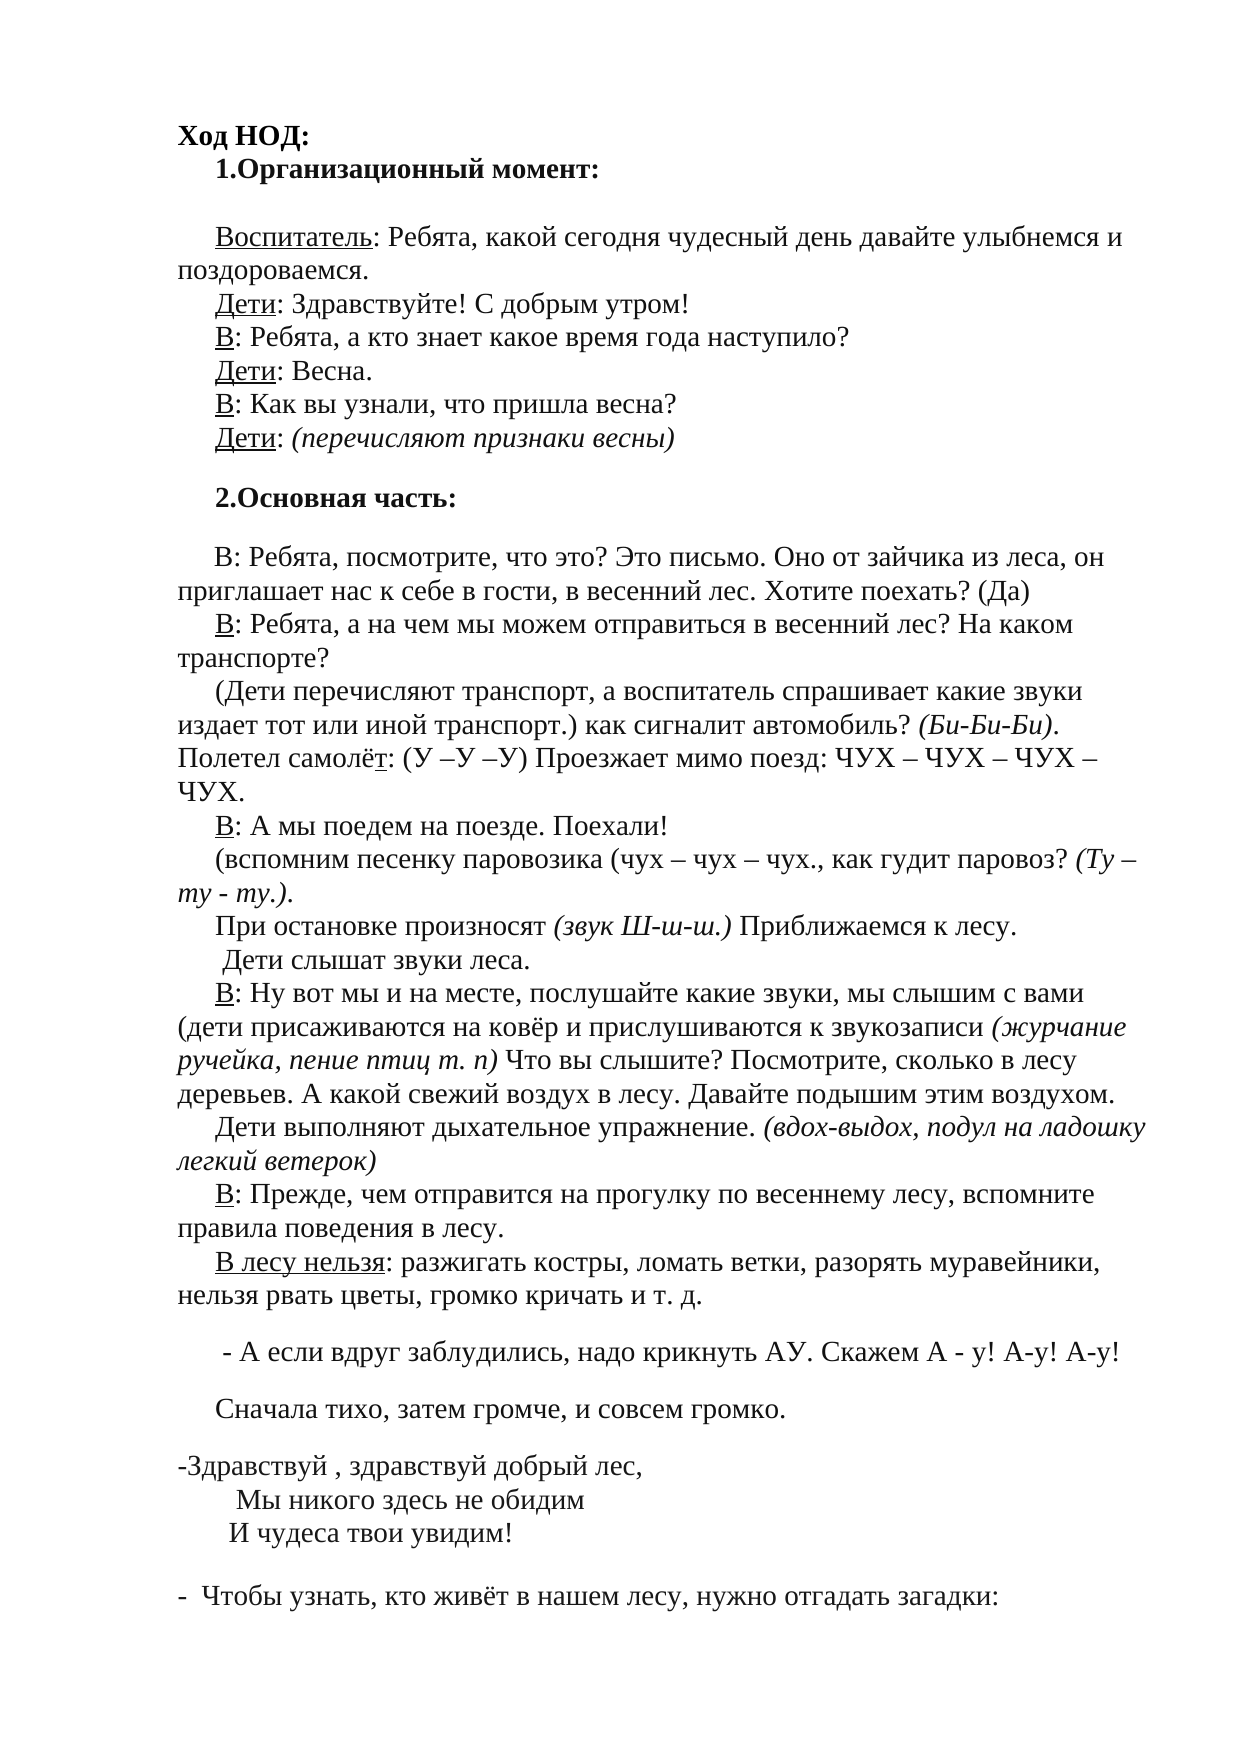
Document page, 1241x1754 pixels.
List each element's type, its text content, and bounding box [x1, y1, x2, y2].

text Дети: Здравствуйте! С добрым утром! [177, 286, 1152, 319]
text -Здравствуй , здравствуй добрый лес, Мы никого здесь не обидим И чудеса твои увидим! [177, 1448, 1152, 1578]
text В: А мы поедем на поезде. Поехали! [177, 808, 1152, 841]
text Воспитатель: Ребята, какой сегодня чудесный день давайте улыбнемся и поздороваемся. [177, 219, 1152, 286]
text Дети выполняют дыхательное упражнение. (вдох-выдох, подул на ладошку легкий ветерок) [177, 1109, 1152, 1177]
text При остановке произносят (звук Ш-ш-ш.) Приближаемся к лесу. [177, 908, 1152, 942]
text Дети слышат звуки леса. [177, 942, 1152, 975]
text В: Ребята, а кто знает какое время года наступило? [177, 319, 1152, 353]
text (вспомним песенку паровозика (чух – чух – чух., как гудит паровоз? (Ту – ту - ту.). [177, 841, 1152, 908]
text В: Ребята, посмотрите, что это? Это письмо. Оно от зайчика из леса, он приглашает нас к себе в гости, в весенний лес. Хотите поехать? (Да) [177, 539, 1152, 606]
text В: Прежде, чем отправится на прогулку по весеннему лесу, вспомните правила поведения в лесу. [177, 1177, 1152, 1244]
text В лесу нельзя: разжигать костры, ломать ветки, разорять муравейники, нельзя рвать цветы, громко кричать и т. д. [177, 1244, 1152, 1311]
text Сначала тихо, затем громче, и совсем громко. [177, 1391, 1152, 1425]
text В: Ну вот мы и на месте, послушайте какие звуки, мы слышим с вами (дети присаживаются на ковёр и прислушиваются к звукозаписи (журчание ручейка, пение птиц т. п) Что вы слышите? Посмотрите, сколько в лесу деревьев. А какой свежий воздух в лесу. Давайте подышим этим воздухом. [177, 975, 1152, 1109]
text Дети: Весна. [177, 353, 1152, 386]
text В: Ребята, а на чем мы можем отправиться в весенний лес? На каком транспорте? [177, 606, 1152, 673]
text (Дети перечисляют транспорт, а воспитатель спрашивает какие звуки издает тот или иной транспорт.) как сигналит автомобиль? (Би-Би-Би). Полетел самолёт: (У –У –У) Проезжает мимо поезд: ЧУХ – ЧУХ – ЧУХ – ЧУХ. [177, 673, 1152, 808]
text 2.Основная часть: [177, 480, 1152, 513]
text В: Как вы узнали, что пришла весна? [177, 386, 1152, 420]
text Ход НОД: [177, 118, 1152, 152]
text 1.Организационный момент: [177, 152, 1152, 185]
text - А если вдруг заблудились, надо крикнуть АУ. Скажем А - у! А-у! А-у! [177, 1334, 1152, 1368]
text Дети: (перечисляют признаки весны) [177, 420, 1152, 453]
text - Чтобы узнать, кто живёт в нашем лесу, нужно отгадать загадки: [177, 1578, 1152, 1611]
